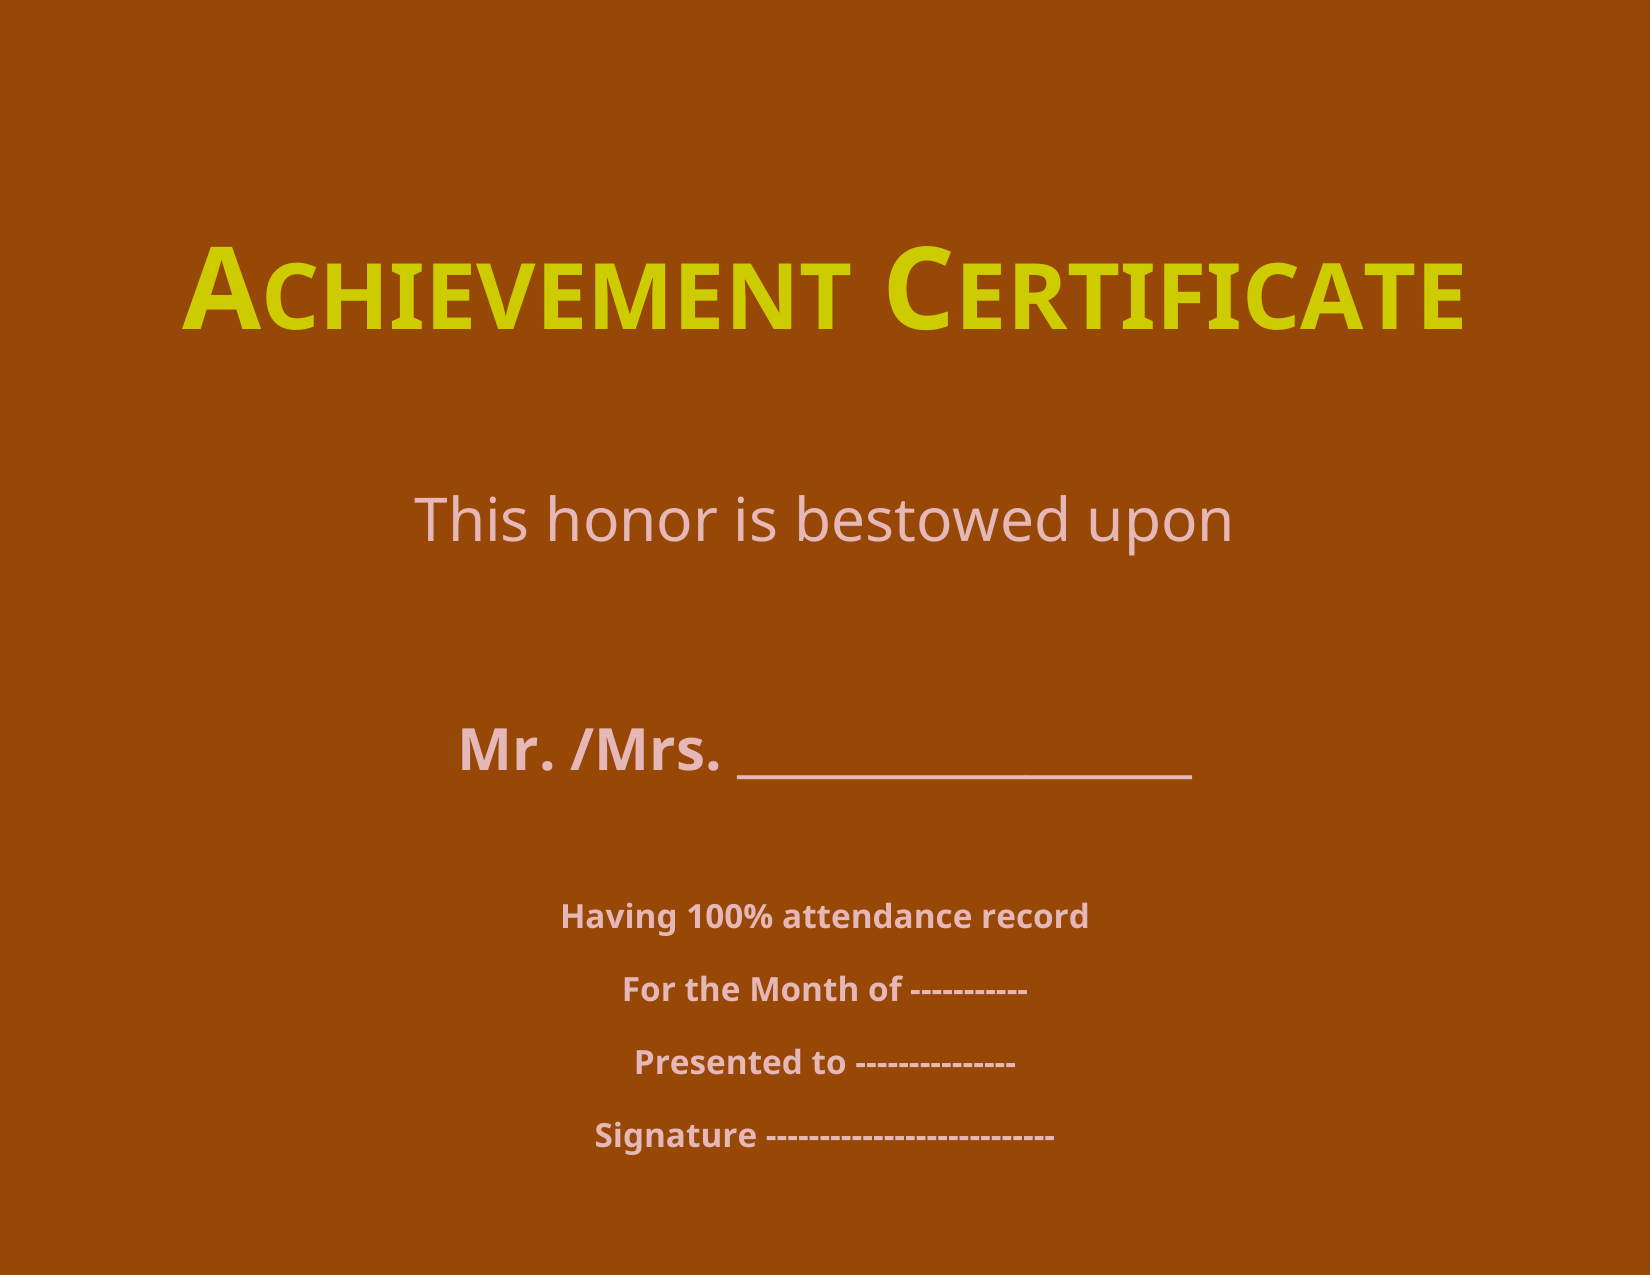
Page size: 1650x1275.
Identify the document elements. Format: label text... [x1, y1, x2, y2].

text Presented to --------------- [150, 1039, 1500, 1084]
text For the Month of ----------- [150, 966, 1500, 1011]
text Having 100% attendance record [150, 893, 1500, 938]
text Mr. /Mrs. ___________________ [150, 707, 1500, 787]
text Achievement Certificate [150, 207, 1500, 363]
text Signature --------------------------- [150, 1112, 1500, 1157]
text This honor is bestowed upon [150, 477, 1500, 559]
